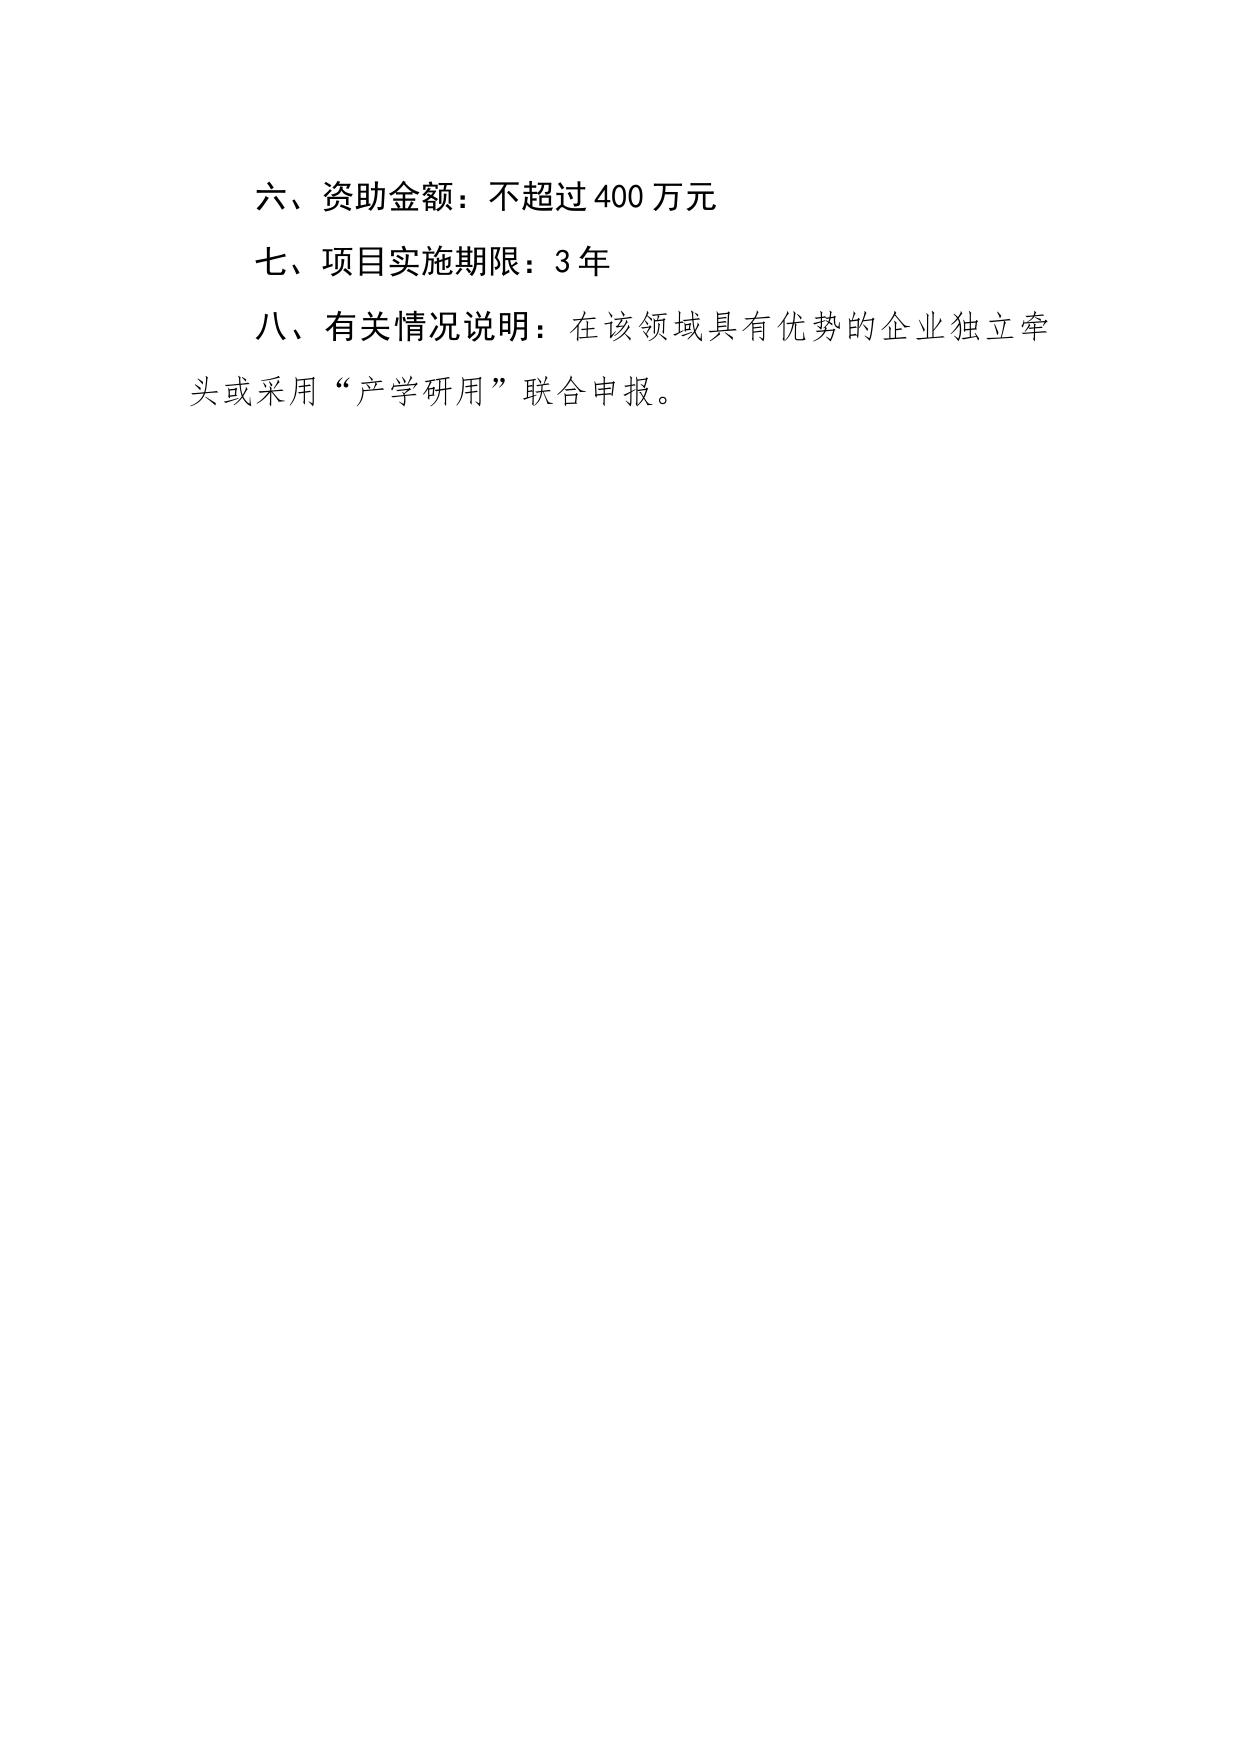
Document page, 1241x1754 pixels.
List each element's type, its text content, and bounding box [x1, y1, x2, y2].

subtitle 六、资助金额：不超过400万元 [187, 162, 1053, 227]
subtitle 八、有关情况说明：在该领域具有优势的企业独立牵头或采用“产学研用”联合申报。 [187, 292, 1053, 422]
subtitle 七、项目实施期限：3年 [187, 227, 1053, 292]
